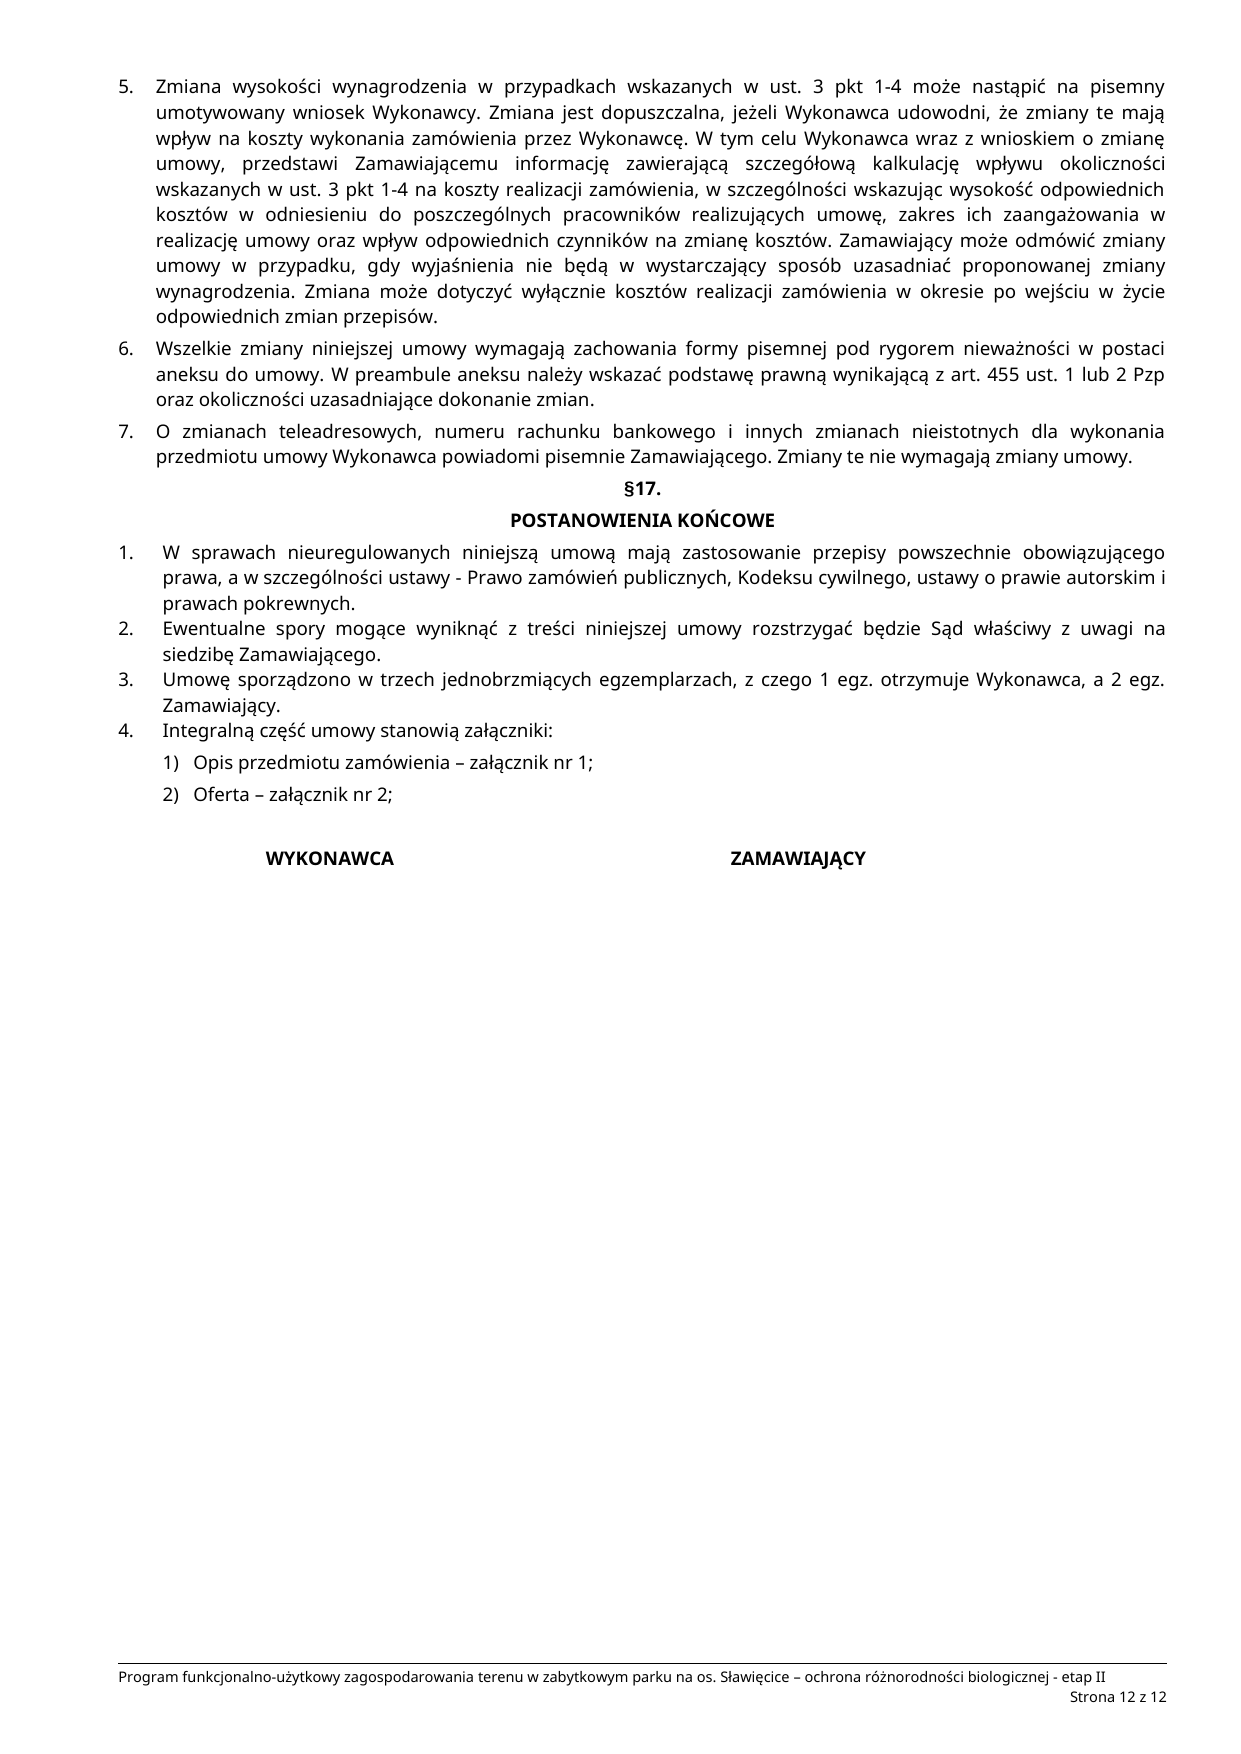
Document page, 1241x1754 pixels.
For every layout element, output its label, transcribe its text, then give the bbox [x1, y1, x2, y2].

list Integralną część umowy stanowią załączniki: [118, 718, 1167, 743]
list Wszelkie zmiany niniejszej umowy wymagają zachowania formy pisemnej pod rygorem nieważności w postaci aneksu do umowy. W preambule aneksu należy wskazać podstawę prawną wynikającą z art. 455 ust. 1 lub 2 Pzp oraz okoliczności uzasadniające dokonanie zmian. [118, 335, 1167, 412]
list O zmianach teleadresowych, numeru rachunku bankowego i innych zmianach nieistotnych dla wykonania przedmiotu umowy Wykonawca powiadomi pisemnie Zamawiającego. Zmiany te nie wymagają zmiany umowy. [118, 418, 1167, 469]
list Oferta – załącznik nr 2; [162, 781, 1167, 807]
list Opis przedmiotu zamówienia – załącznik nr 1; [162, 749, 1167, 775]
text WYKONAWCA ZAMAWIAJĄCY [192, 845, 1167, 870]
list Ewentualne spory mogące wyniknąć z treści niniejszej umowy rozstrzygać będzie Sąd właściwy z uwagi na siedzibę Zamawiającego. [118, 616, 1167, 667]
list Zmiana wysokości wynagrodzenia w przypadkach wskazanych w ust. 3 pkt 1-4 może nastąpić na pisemny umotywowany wniosek Wykonawcy. Zmiana jest dopuszczalna, jeżeli Wykonawca udowodni, że zmiany te mają wpływ na koszty wykonania zamówienia przez Wykonawcę. W tym celu Wykonawca wraz z wnioskiem o zmianę umowy, przedstawi Zamawiającemu informację zawierającą szczegółową kalkulację wpływu okoliczności wskazanych w ust. 3 pkt 1-4 na koszty realizacji zamówienia, w szczególności wskazując wysokość odpowiednich kosztów w odniesieniu do poszczególnych pracowników realizujących umowę, zakres ich zaangażowania w realizację umowy oraz wpływ odpowiednich czynników na zmianę kosztów. Zamawiający może odmówić zmiany umowy w przypadku, gdy wyjaśnienia nie będą w wystarczający sposób uzasadniać proponowanej zmiany wynagrodzenia. Zmiana może dotyczyć wyłącznie kosztów realizacji zamówienia w okresie po wejściu w życie odpowiednich zmian przepisów. [118, 74, 1167, 329]
list W sprawach nieuregulowanych niniejszą umową mają zastosowanie przepisy powszechnie obowiązującego prawa, a w szczególności ustawy - Prawo zamówień publicznych, Kodeksu cywilnego, ustawy o prawie autorskim i prawach pokrewnych. [118, 539, 1167, 616]
list Umowę sporządzono w trzech jednobrzmiących egzemplarzach, z czego 1 egz. otrzymuje Wykonawca, a 2 egz. Zamawiający. [118, 667, 1167, 718]
text POSTANOWIENIA KOŃCOWE [118, 507, 1167, 533]
text 17. [118, 475, 1167, 501]
